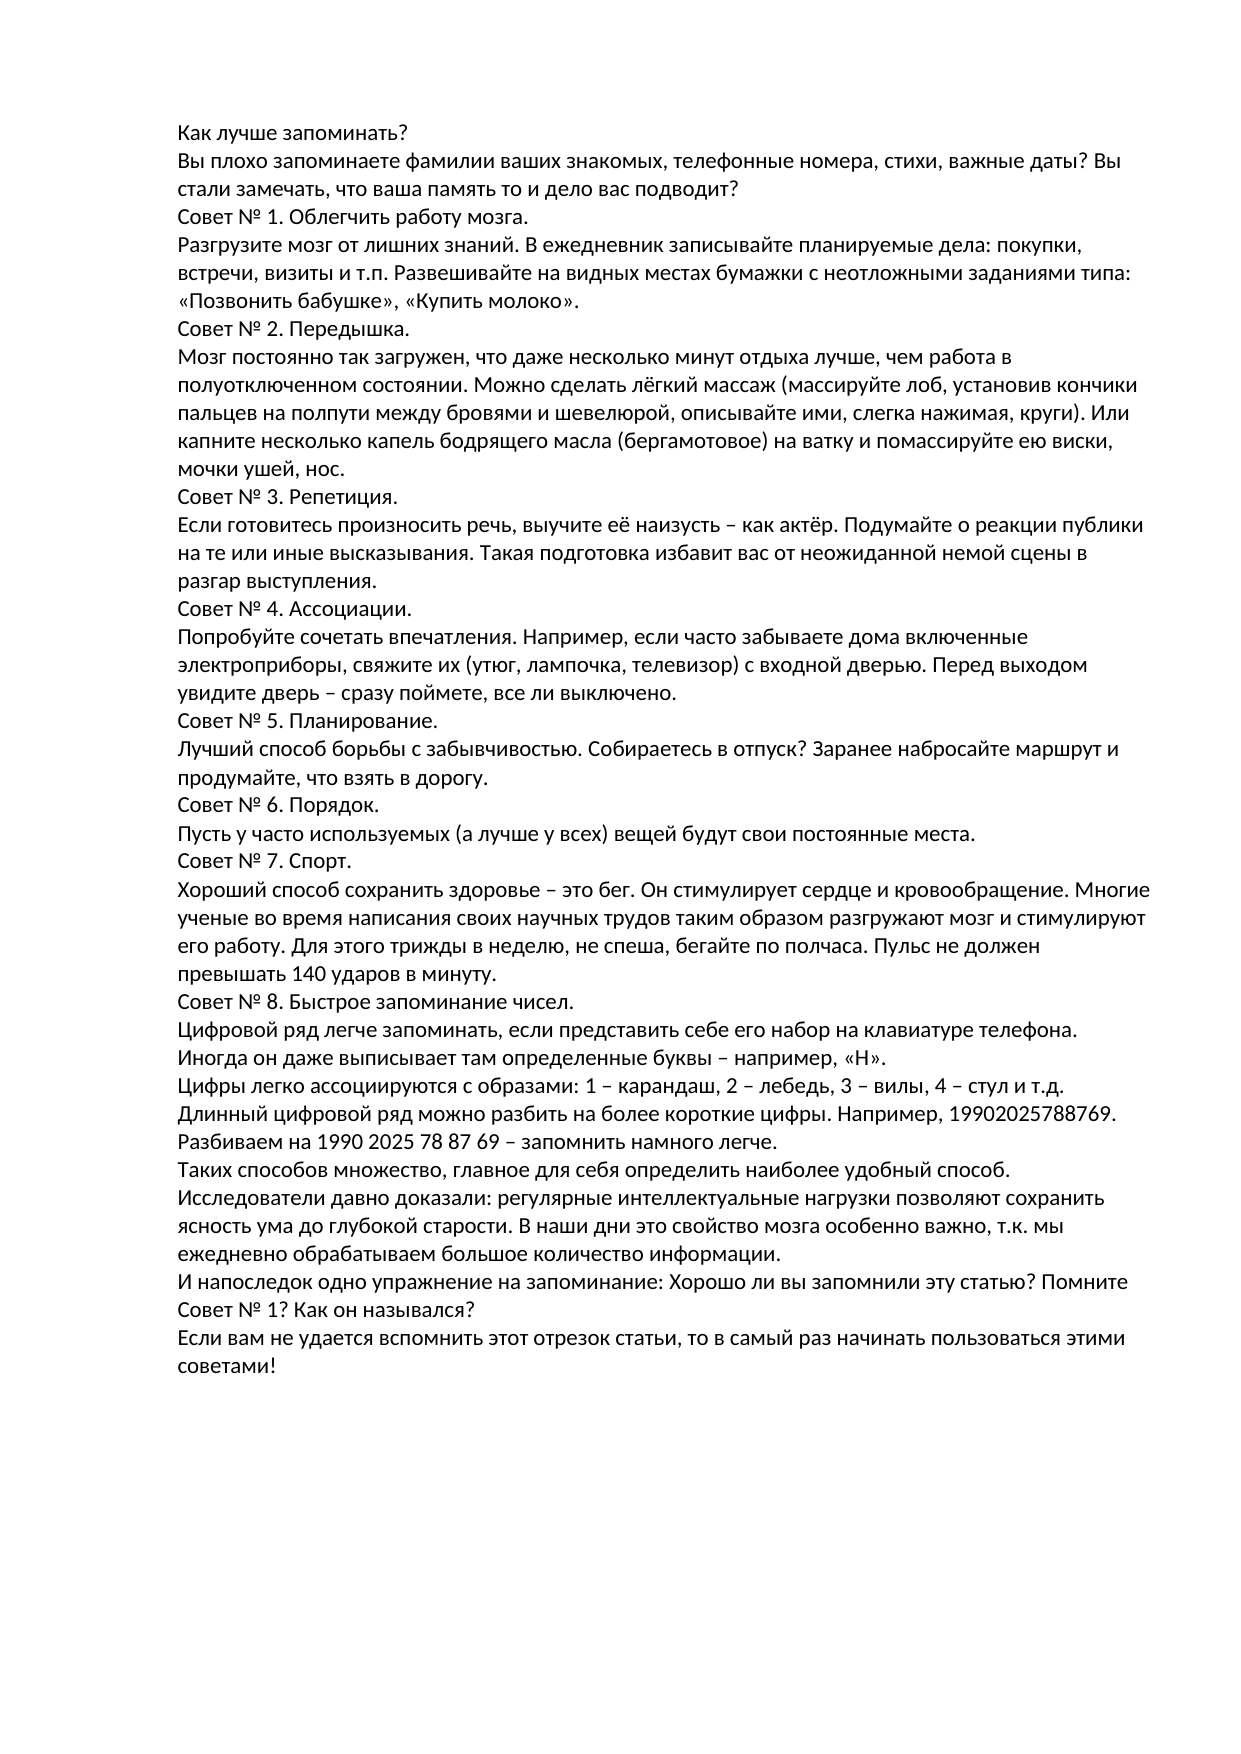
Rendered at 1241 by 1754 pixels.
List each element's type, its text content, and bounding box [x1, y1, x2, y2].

text Вы плохо запоминаете фамилии ваших знакомых, телефонные номера, стихи, важные даты? Вы стали замечать, что ваша память то и дело вас подводит? [177, 146, 1152, 202]
text Совет № 3. Репетиция. [177, 482, 1152, 510]
text Цифры легко ассоциируются с образами: 1 – карандаш, 2 – лебедь, 3 – вилы, 4 – стул и т.д. [177, 1071, 1152, 1099]
text Таких способов множество, главное для себя определить наиболее удобный способ. [177, 1155, 1152, 1183]
text Совет № 8. Быстрое запоминание чисел. [177, 987, 1152, 1015]
text Хороший способ сохранить здоровье – это бег. Он стимулирует сердце и кровообращение. Многие ученые во время написания своих научных трудов таким образом разгружают мозг и стимулируют его работу. Для этого трижды в неделю, не спеша, бегайте по полчаса. Пульс не должен превышать 140 ударов в минуту. [177, 875, 1152, 987]
text Совет № 7. Спорт. [177, 847, 1152, 875]
text И напоследок одно упражнение на запоминание: Хорошо ли вы запомнили эту статью? Помните Совет № 1? Как он назывался? [177, 1267, 1152, 1323]
text Пусть у часто используемых (а лучше у всех) вещей будут свои постоянные места. [177, 819, 1152, 847]
text Совет № 6. Порядок. [177, 791, 1152, 819]
text Как лучше запоминать? [177, 118, 1152, 146]
text Совет № 4. Ассоциации. [177, 594, 1152, 622]
text Разгрузите мозг от лишних знаний. В ежедневник записывайте планируемые дела: покупки, встречи, визиты и т.п. Развешивайте на видных местах бумажки с неотложными заданиями типа: «Позвонить бабушке», «Купить молоко». [177, 230, 1152, 314]
text Длинный цифровой ряд можно разбить на более короткие цифры. Например, 19902025788769. Разбиваем на 1990 2025 78 87 69 – запомнить намного легче. [177, 1099, 1152, 1155]
text Совет № 5. Планирование. [177, 707, 1152, 734]
text Цифровой ряд легче запоминать, если представить себе его набор на клавиатуре телефона. Иногда он даже выписывает там определенные буквы – например, «Н». [177, 1015, 1152, 1071]
text Лучший способ борьбы с забывчивостью. Собираетесь в отпуск? Заранее набросайте маршрут и продумайте, что взять в дорогу. [177, 734, 1152, 791]
text Если вам не удается вспомнить этот отрезок статьи, то в самый раз начинать пользоваться этими советами! [177, 1323, 1152, 1379]
text Исследователи давно доказали: регулярные интеллектуальные нагрузки позволяют сохранить ясность ума до глубокой старости. В наши дни это свойство мозга особенно важно, т.к. мы ежедневно обрабатываем большое количество информации. [177, 1183, 1152, 1267]
text Совет № 2. Передышка. [177, 314, 1152, 342]
text Совет № 1. Облегчить работу мозга. [177, 202, 1152, 230]
text Мозг постоянно так загружен, что даже несколько минут отдыха лучше, чем работа в полуотключенном состоянии. Можно сделать лёгкий массаж (массируйте лоб, установив кончики пальцев на полпути между бровями и шевелюрой, описывайте ими, слегка нажимая, круги). Или капните несколько капель бодрящего масла (бергамотовое) на ватку и помассируйте ею виски, мочки ушей, нос. [177, 342, 1152, 482]
text Попробуйте сочетать впечатления. Например, если часто забываете дома включенные электроприборы, свяжите их (утюг, лампочка, телевизор) с входной дверью. Перед выходом увидите дверь – сразу поймете, все ли выключено. [177, 622, 1152, 707]
text Если готовитесь произносить речь, выучите её наизусть – как актёр. Подумайте о реакции публики на те или иные высказывания. Такая подготовка избавит вас от неожиданной немой сцены в разгар выступления. [177, 510, 1152, 594]
